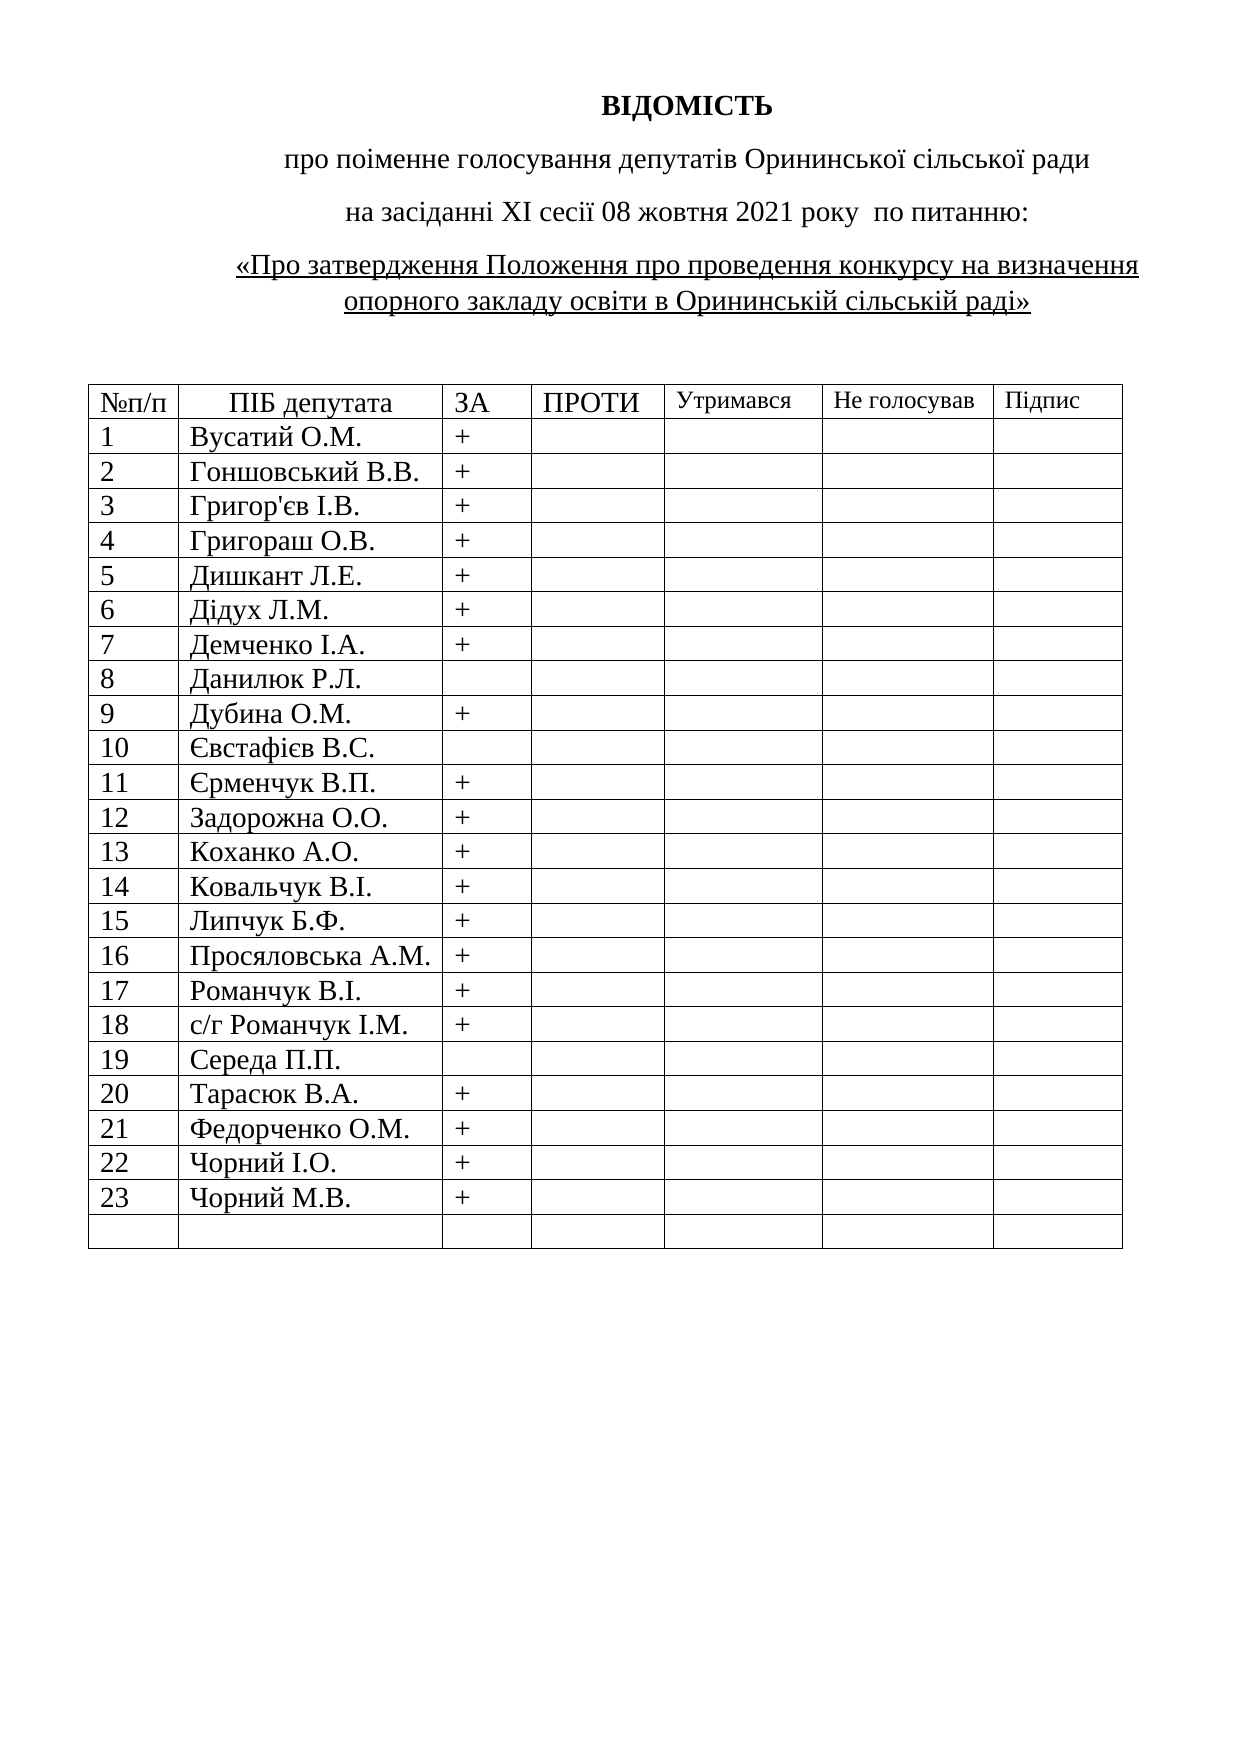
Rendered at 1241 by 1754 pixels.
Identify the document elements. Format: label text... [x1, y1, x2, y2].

table_cell Демченко І.А. [179, 627, 442, 660]
table_cell Чорний М.В. [179, 1180, 442, 1214]
table_cell [994, 800, 1122, 833]
table_cell 17 [89, 973, 178, 1006]
table_cell + [443, 1111, 531, 1144]
table_cell [665, 489, 822, 522]
table_cell [532, 1042, 664, 1075]
table_cell + [443, 454, 531, 487]
table_cell [665, 1146, 822, 1179]
table_cell + [443, 904, 531, 937]
table_cell 18 [89, 1007, 178, 1041]
table_cell + [443, 419, 531, 453]
table_cell [443, 731, 531, 764]
table_cell [823, 1076, 993, 1110]
table_cell [532, 904, 664, 937]
table_cell 1 [89, 419, 178, 453]
table_cell [532, 1180, 664, 1214]
table_cell [823, 592, 993, 626]
table_cell [994, 1076, 1122, 1110]
table_cell Федорченко О.М. [179, 1111, 442, 1144]
table_cell 2 [89, 454, 178, 487]
text на засіданні XI сесії 08 жовтня 2021 року по питанню: [223, 194, 1152, 228]
table_cell 8 [89, 661, 178, 695]
table_cell [994, 627, 1122, 660]
table_cell Романчук В.І. [179, 973, 442, 1006]
table_cell + [443, 973, 531, 1006]
table_cell [532, 834, 664, 868]
table_cell [532, 938, 664, 972]
table_cell [994, 834, 1122, 868]
table_cell [665, 1007, 822, 1041]
table_cell с/г Романчук І.М. [179, 1007, 442, 1041]
table_cell [665, 523, 822, 557]
table_cell [665, 904, 822, 937]
table_cell [994, 523, 1122, 557]
table_cell [179, 1215, 442, 1248]
table_cell [665, 558, 822, 591]
table_cell [665, 869, 822, 902]
table_cell Тарасюк В.А. [179, 1076, 442, 1110]
table_cell [823, 489, 993, 522]
table_cell 22 [89, 1146, 178, 1179]
table_cell [665, 1215, 822, 1248]
table_cell 3 [89, 489, 178, 522]
table_cell [532, 627, 664, 660]
table_cell 5 [89, 558, 178, 591]
table_cell [665, 800, 822, 833]
table_cell Євстафієв В.С. [179, 731, 442, 764]
table_cell Середа П.П. [179, 1042, 442, 1075]
table_cell [532, 558, 664, 591]
table_cell [994, 1042, 1122, 1075]
table_cell [994, 938, 1122, 972]
table_cell [823, 834, 993, 868]
text ВІДОМІСТЬ [223, 88, 1152, 122]
table_cell 4 [89, 523, 178, 557]
table_cell Гоншовський В.В. [179, 454, 442, 487]
table_cell [994, 869, 1122, 902]
table_cell [665, 938, 822, 972]
table_cell [823, 558, 993, 591]
text про поіменне голосування депутатів Орининської сільської ради [223, 141, 1152, 175]
table_cell [823, 1146, 993, 1179]
table_cell [823, 419, 993, 453]
table_cell + [443, 1146, 531, 1179]
table_cell + [443, 1076, 531, 1110]
table_cell Дубина О.М. [179, 696, 442, 729]
table_cell + [443, 869, 531, 902]
table_cell Данилюк Р.Л. [179, 661, 442, 695]
table_cell [823, 731, 993, 764]
table_cell [665, 1180, 822, 1214]
table_cell [532, 800, 664, 833]
table_cell [994, 765, 1122, 799]
table_cell 13 [89, 834, 178, 868]
table_cell Задорожна О.О. [179, 800, 442, 833]
table_cell + [443, 696, 531, 729]
table_cell [665, 834, 822, 868]
table_cell + [443, 800, 531, 833]
table_cell [532, 419, 664, 453]
table_cell Просяловська А.М. [179, 938, 442, 972]
table_header Не голосував [823, 385, 993, 418]
table_cell [532, 489, 664, 522]
table_cell [532, 454, 664, 487]
table_cell [532, 1146, 664, 1179]
table_cell [994, 696, 1122, 729]
table_header ПРОТИ [532, 385, 664, 418]
table_cell [994, 558, 1122, 591]
table_cell [532, 731, 664, 764]
table_cell + [443, 765, 531, 799]
table_cell 9 [89, 696, 178, 729]
table_cell Вусатий О.М. [179, 419, 442, 453]
table_cell [994, 731, 1122, 764]
table_cell [532, 869, 664, 902]
table_cell [823, 523, 993, 557]
table_cell [665, 627, 822, 660]
table_cell [665, 1042, 822, 1075]
table_cell [665, 454, 822, 487]
table_cell [823, 800, 993, 833]
table_cell [823, 938, 993, 972]
table_cell [994, 489, 1122, 522]
table_cell [665, 1111, 822, 1144]
table_cell [994, 1111, 1122, 1144]
table_cell [823, 1215, 993, 1248]
table_cell [823, 973, 993, 1006]
table_cell [532, 1215, 664, 1248]
table_cell [665, 696, 822, 729]
table_cell [994, 1180, 1122, 1214]
table_cell Липчук Б.Ф. [179, 904, 442, 937]
table_cell 7 [89, 627, 178, 660]
table_cell [532, 592, 664, 626]
table_cell Григор'єв І.В. [179, 489, 442, 522]
table_header Підпис [994, 385, 1122, 418]
table_cell [994, 419, 1122, 453]
table_cell 10 [89, 731, 178, 764]
table_cell + [443, 592, 531, 626]
table_cell [665, 973, 822, 1006]
table_cell [994, 592, 1122, 626]
table_cell Коханко А.О. [179, 834, 442, 868]
table_cell [532, 1007, 664, 1041]
table_cell 23 [89, 1180, 178, 1214]
table_cell 16 [89, 938, 178, 972]
table_cell [665, 419, 822, 453]
table_cell [665, 592, 822, 626]
table_header ПІБ депутата [179, 385, 442, 418]
table_cell [532, 696, 664, 729]
table_cell [994, 1146, 1122, 1179]
table_cell [532, 973, 664, 1006]
table_cell Чорний І.О. [179, 1146, 442, 1179]
table_cell + [443, 627, 531, 660]
table_cell [532, 765, 664, 799]
table_header Утримався [665, 385, 822, 418]
table_cell [823, 696, 993, 729]
table_cell [823, 1042, 993, 1075]
text «Про затвердження Положення про проведення конкурсу на визначення опорного закладу освіти в Орининській сільській раді» [223, 247, 1152, 317]
table_header №п/п [89, 385, 178, 418]
table_cell [823, 1111, 993, 1144]
table_cell 21 [89, 1111, 178, 1144]
table_cell Ковальчук В.І. [179, 869, 442, 902]
table_cell Єрменчук В.П. [179, 765, 442, 799]
table_cell 11 [89, 765, 178, 799]
table_cell [532, 661, 664, 695]
table_cell [443, 661, 531, 695]
table_cell [994, 973, 1122, 1006]
table_cell Дідух Л.М. [179, 592, 442, 626]
table_cell 15 [89, 904, 178, 937]
table_cell + [443, 489, 531, 522]
table_cell [443, 1215, 531, 1248]
table_cell + [443, 834, 531, 868]
table_cell [665, 765, 822, 799]
table_cell [532, 523, 664, 557]
table_cell 20 [89, 1076, 178, 1110]
table_cell [823, 454, 993, 487]
table_cell 6 [89, 592, 178, 626]
table_cell [994, 904, 1122, 937]
table_cell [823, 661, 993, 695]
table_header ЗА [443, 385, 531, 418]
table_cell [89, 1215, 178, 1248]
table_cell [532, 1111, 664, 1144]
table_cell 12 [89, 800, 178, 833]
table_cell [665, 731, 822, 764]
table_cell [823, 1007, 993, 1041]
table_cell [823, 765, 993, 799]
table_cell Дишкант Л.Е. [179, 558, 442, 591]
table_cell [665, 661, 822, 695]
table_cell [665, 1076, 822, 1110]
table_cell [823, 869, 993, 902]
table_cell [823, 1180, 993, 1214]
table_cell [443, 1042, 531, 1075]
table_cell + [443, 1007, 531, 1041]
table_cell + [443, 1180, 531, 1214]
table_cell [994, 661, 1122, 695]
table_cell [532, 1076, 664, 1110]
table_cell + [443, 938, 531, 972]
table_cell [823, 904, 993, 937]
table_cell + [443, 558, 531, 591]
table_cell 14 [89, 869, 178, 902]
table_cell [994, 454, 1122, 487]
table_cell Григораш О.В. [179, 523, 442, 557]
table_cell 19 [89, 1042, 178, 1075]
table_cell [823, 627, 993, 660]
table_cell [994, 1007, 1122, 1041]
table_cell [994, 1215, 1122, 1248]
table_cell + [443, 523, 531, 557]
